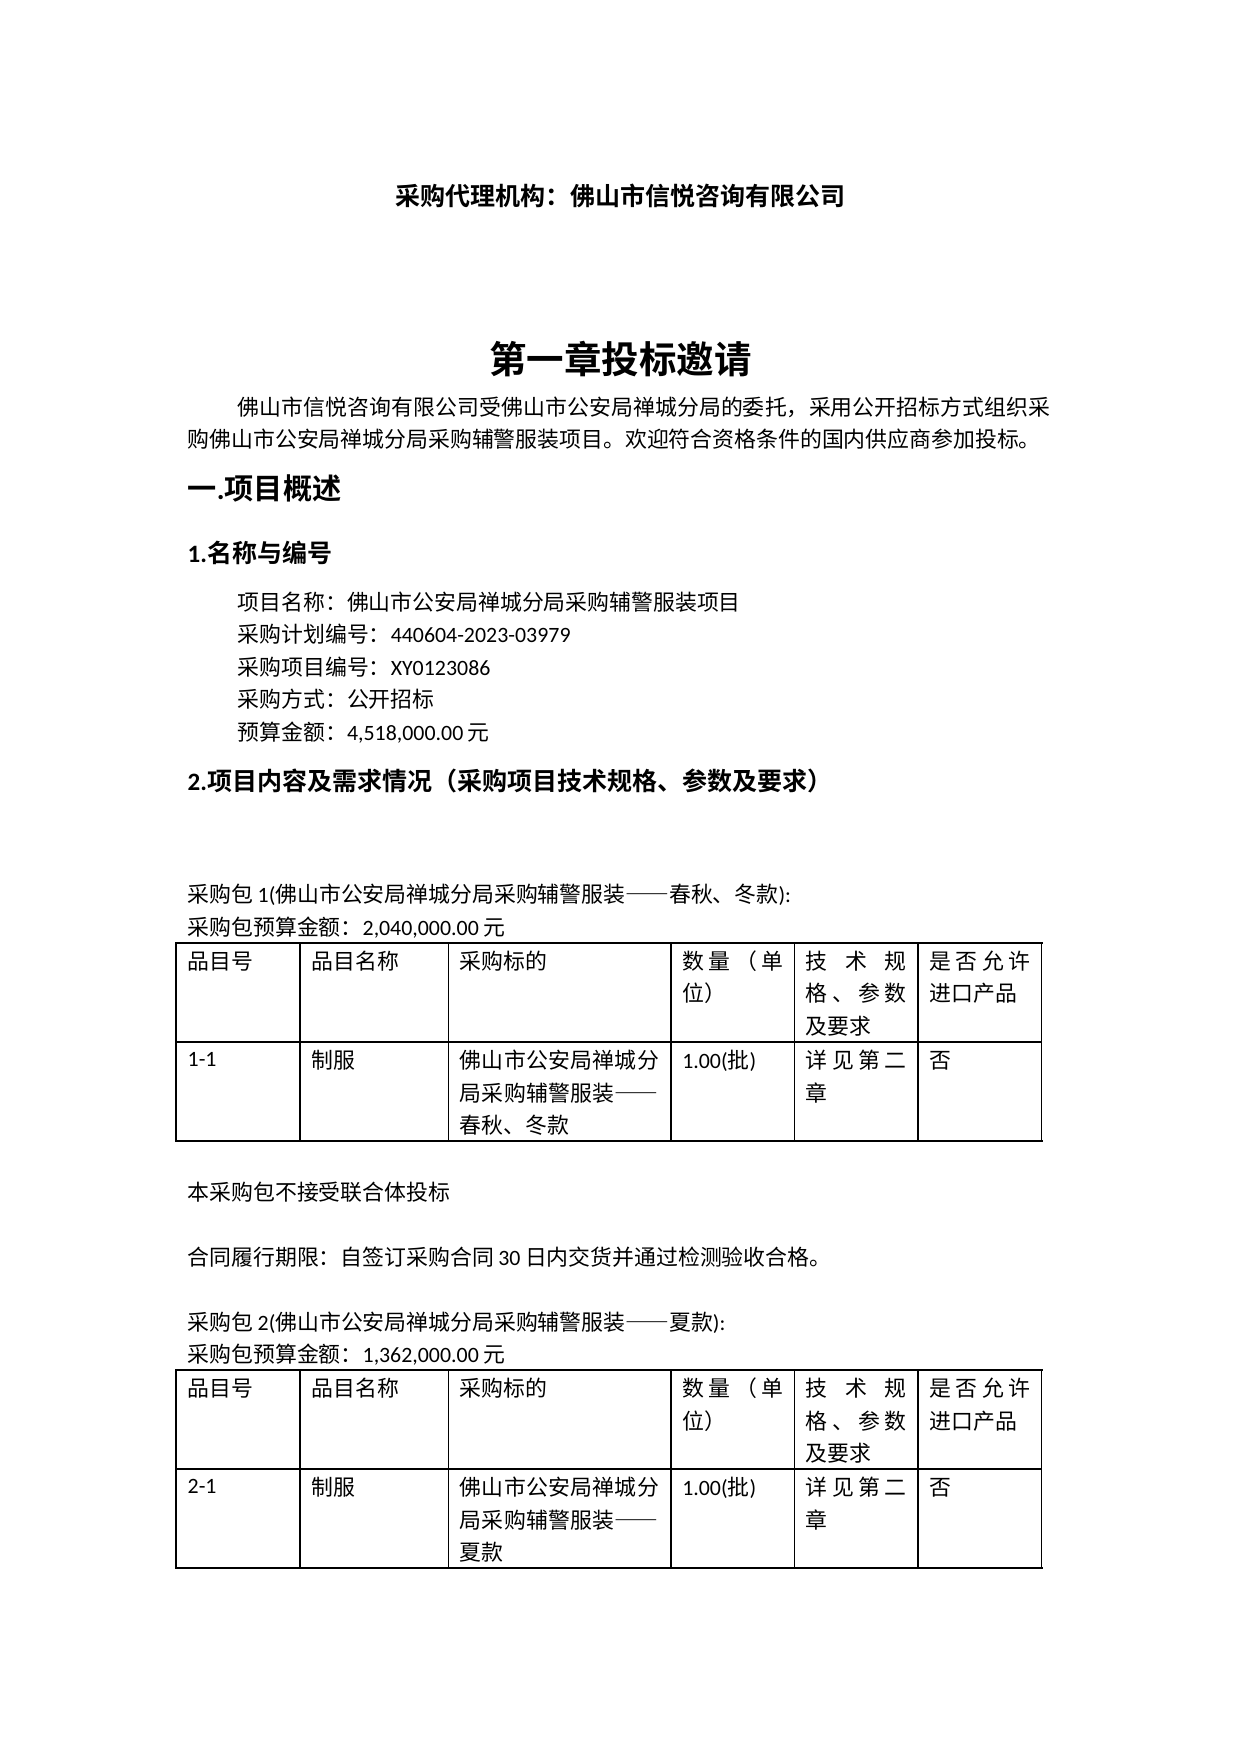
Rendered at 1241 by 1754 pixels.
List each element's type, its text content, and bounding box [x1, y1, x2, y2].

table_header 技术规格、参数及要求 [795, 944, 917, 1041]
table_cell 1.00(批) [672, 1043, 794, 1140]
table_cell 详见第二章 [795, 1043, 917, 1140]
table_header 品目名称 [301, 944, 448, 1041]
text 采购项目编号：XY0123086 [187, 649, 1053, 682]
table_header 采购标的 [449, 944, 670, 1041]
table_header 品目名称 [301, 1371, 448, 1468]
table_cell 否 [919, 1043, 1041, 1140]
table_header 品目号 [177, 1371, 299, 1468]
table_cell 1.00(批) [672, 1470, 794, 1567]
table_header 数量（单位） [672, 944, 794, 1041]
table_cell 1-1 [177, 1043, 299, 1140]
table_header 技术规格、参数及要求 [795, 1371, 917, 1468]
table_cell 制服 [301, 1043, 448, 1140]
text 采购包1(佛山市公安局禅城分局采购辅警服装——春秋、冬款): [187, 877, 1053, 909]
table_cell 2-1 [177, 1470, 299, 1567]
text 第一章投标邀请 [187, 324, 1053, 389]
text 1.名称与编号 [187, 519, 1053, 584]
table_cell 佛山市公安局禅城分局采购辅警服装——春秋、冬款 [449, 1043, 670, 1140]
text 项目名称：佛山市公安局禅城分局采购辅警服装项目 [187, 584, 1053, 617]
text 采购代理机构：佛山市信悦咨询有限公司 [187, 162, 1053, 227]
table_header 数量（单位） [672, 1371, 794, 1468]
table_header 是否允许进口产品 [919, 1371, 1041, 1468]
table_header 品目号 [177, 944, 299, 1041]
table_cell 佛山市公安局禅城分局采购辅警服装——夏款 [449, 1470, 670, 1567]
text 佛山市信悦咨询有限公司受佛山市公安局禅城分局的委托，采用公开招标方式组织采购佛山市公安局禅城分局采购辅警服装项目。欢迎符合资格条件的国内供应商参加投标。 [187, 389, 1053, 454]
text 2.项目内容及需求情况（采购项目技术规格、参数及要求） [187, 747, 1053, 812]
text 预算金额：4,518,000.00元 [187, 714, 1053, 747]
text 一.项目概述 [187, 454, 1053, 519]
text 合同履行期限：自签订采购合同30日内交货并通过检测验收合格。 [187, 1239, 1053, 1272]
text 采购包预算金额：1,362,000.00元 [187, 1337, 1053, 1369]
table_cell 详见第二章 [795, 1470, 917, 1567]
text 采购包预算金额：2,040,000.00元 [187, 909, 1053, 942]
table_cell 否 [919, 1470, 1041, 1567]
text 采购计划编号：440604-2023-03979 [187, 617, 1053, 649]
text 本采购包不接受联合体投标 [187, 1174, 1053, 1207]
table_header 是否允许进口产品 [919, 944, 1041, 1041]
table_header 采购标的 [449, 1371, 670, 1468]
text 采购包2(佛山市公安局禅城分局采购辅警服装——夏款): [187, 1304, 1053, 1337]
table_cell 制服 [301, 1470, 448, 1567]
text 采购方式：公开招标 [187, 682, 1053, 714]
